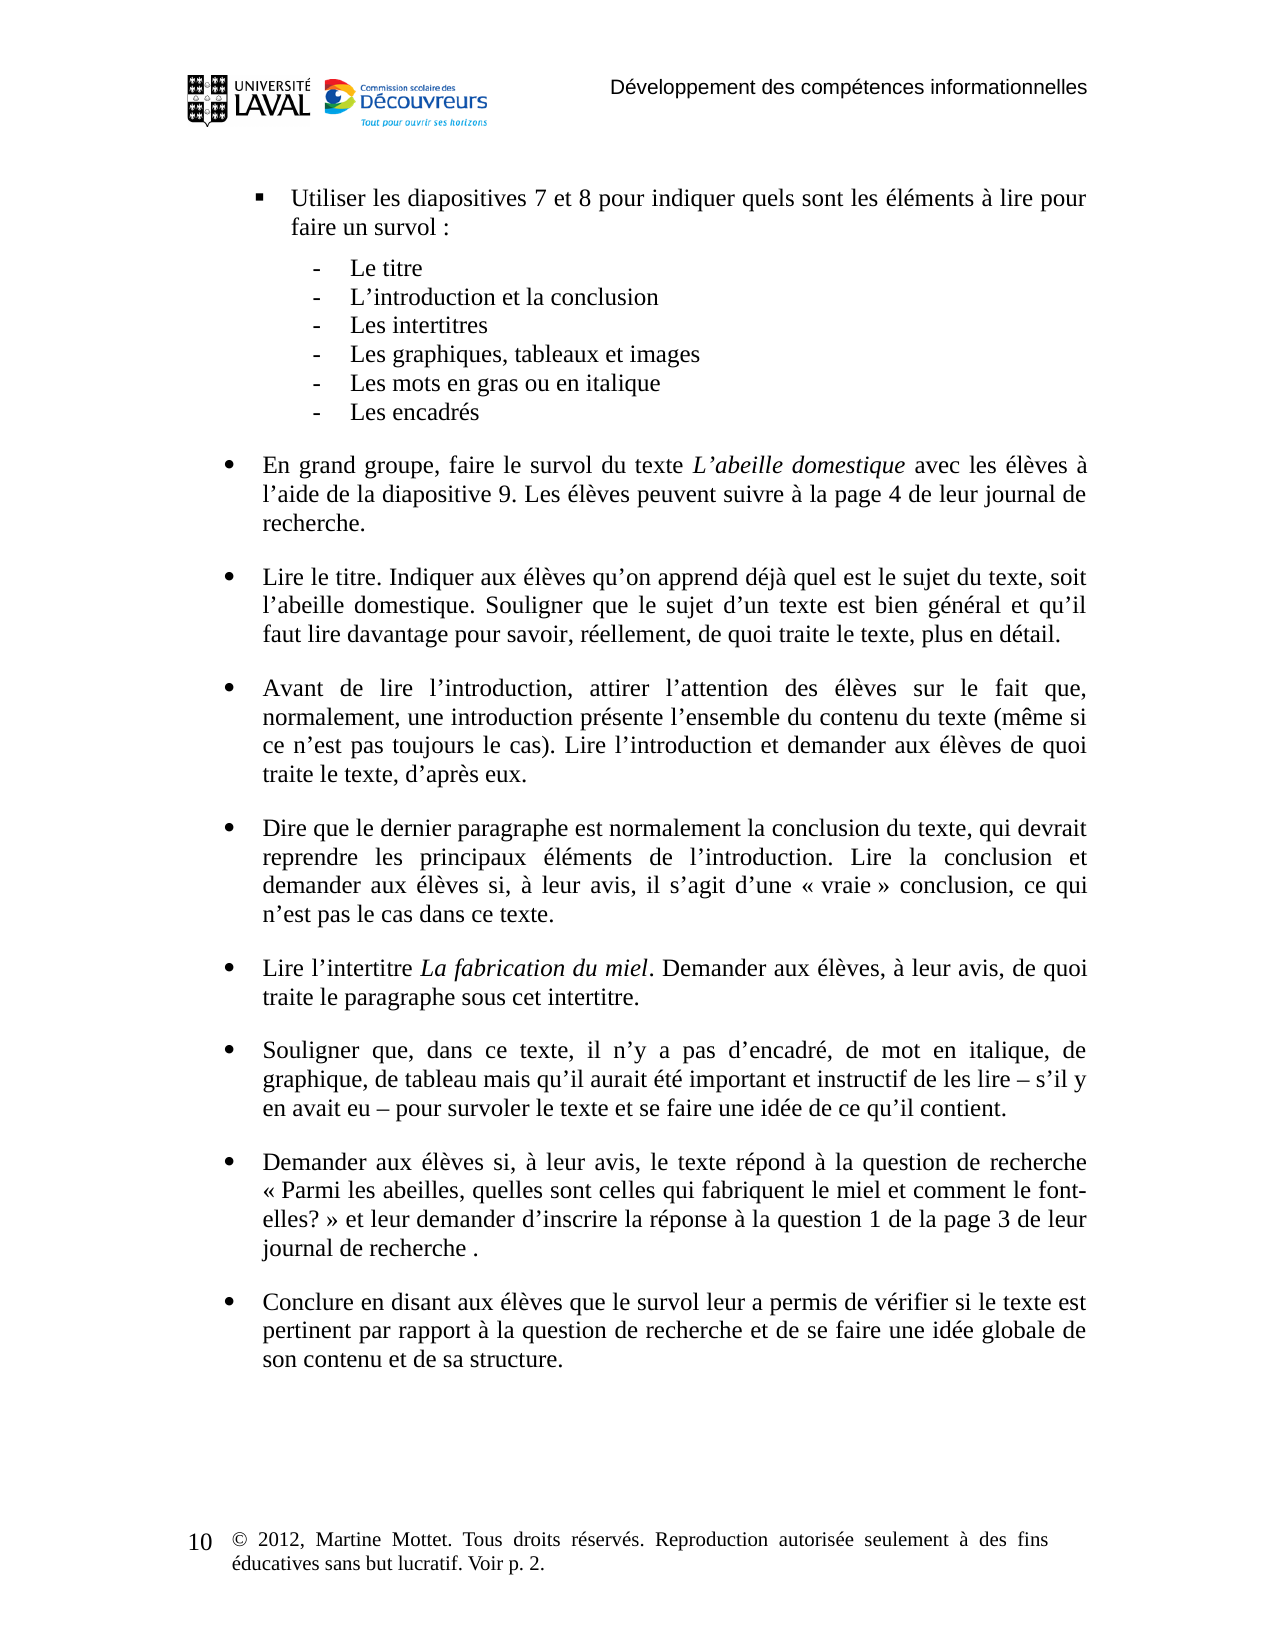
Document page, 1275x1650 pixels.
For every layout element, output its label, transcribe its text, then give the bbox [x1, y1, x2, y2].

text En grand groupe, faire le survol du texte L’abeille domestique avec les élèves à l’aide de la diapositive 9. Les élèves peuvent suivre à la page 4 de leur journal de recherche. [225, 451, 1088, 537]
text Souligner que, dans ce texte, il n’y a pas d’encadré, de mot en italique, de graphique, de tableau mais qu’il aurait été important et instructif de les lire – s’il y en avait eu – pour survoler le texte et se faire une idée de ce qu’il contient. [225, 1036, 1088, 1122]
text Le titre [312, 253, 1088, 282]
text Les encadrés [312, 397, 1088, 426]
text Les intertitres [312, 311, 1088, 339]
text L’introduction et la conclusion [312, 282, 1088, 311]
text Lire l’intertitre La fabrication du miel. Demander aux élèves, à leur avis, de quoi traite le paragraphe sous cet intertitre. [225, 953, 1088, 1011]
text Demander aux élèves si, à leur avis, le texte répond à la question de recherche « Parmi les abeilles, quelles sont celles qui fabriquent le miel et comment le font-elles? » et leur demander d’inscrire la réponse à la question 1 de la page 3 de leur journal de recherche . [225, 1147, 1088, 1262]
picture [187, 75, 311, 127]
text Lire le titre. Indiquer aux élèves qu’on apprend déjà quel est le sujet du texte, soit l’abeille domestique. Souligner que le sujet d’un texte est bien général et qu’il faut lire davantage pour savoir, réellement, de quoi traite le texte, plus en détail. [225, 562, 1088, 648]
text Avant de lire l’introduction, attirer l’attention des élèves sur le fait que, normalement, une introduction présente l’ensemble du contenu du texte (même si ce n’est pas toujours le cas). Lire l’introduction et demander aux élèves de quoi traite le texte, d’après eux. [225, 673, 1088, 788]
text Les graphiques, tableaux et images [312, 339, 1088, 368]
text Dire que le dernier paragraphe est normalement la conclusion du texte, qui devrait reprendre les principaux éléments de l’introduction. Lire la conclusion et demander aux élèves si, à leur avis, il s’agit d’une « vraie » conclusion, ce qui n’est pas le cas dans ce texte. [225, 813, 1088, 928]
text Conclure en disant aux élèves que le survol leur a permis de vérifier si le texte est pertinent par rapport à la question de recherche et de se faire une idée globale de son contenu et de sa structure. [225, 1287, 1088, 1373]
text Les mots en gras ou en italique [312, 368, 1088, 397]
text Utiliser les diapositives 7 et 8 pour indiquer quels sont les éléments à lire pour faire un survol : [253, 183, 1088, 241]
picture [324, 79, 487, 127]
